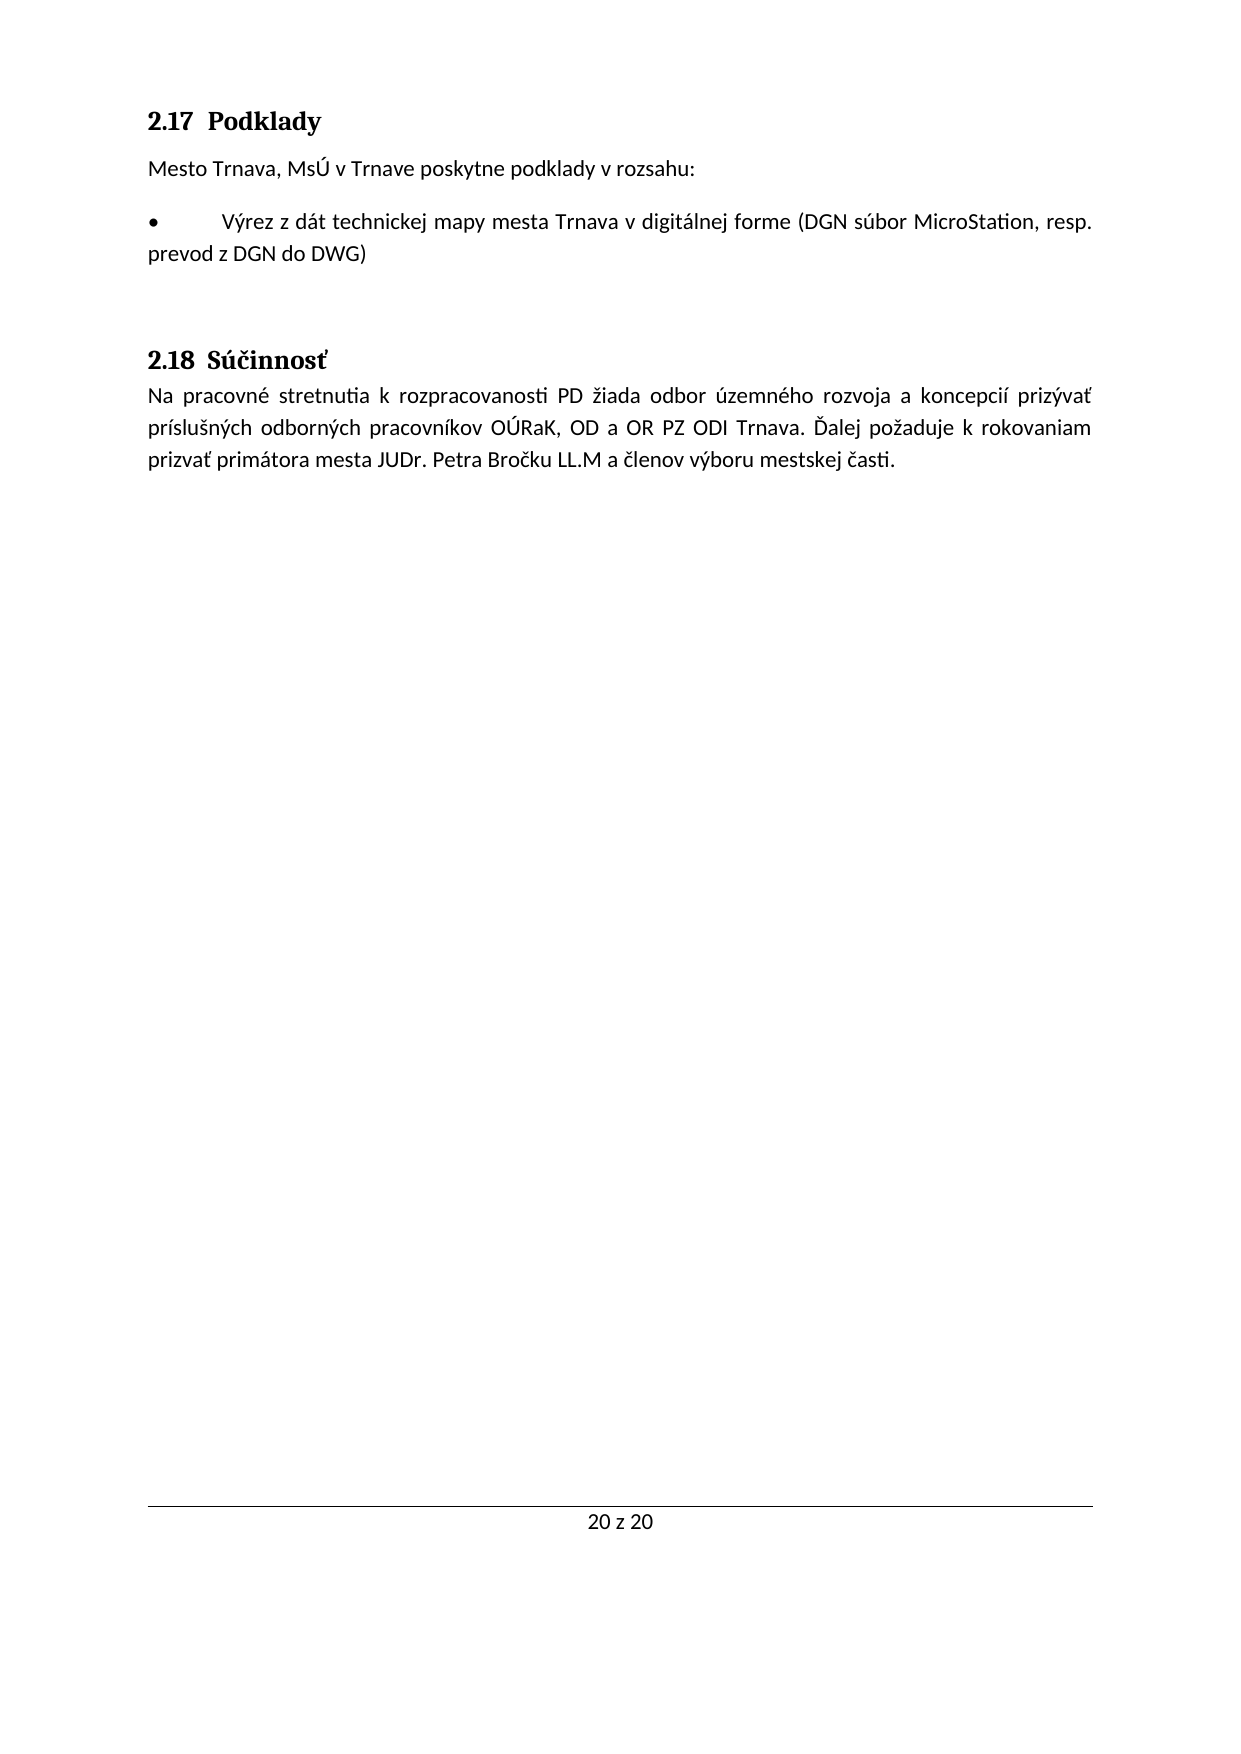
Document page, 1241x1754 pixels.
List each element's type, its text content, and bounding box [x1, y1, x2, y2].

subtitle Podklady [148, 106, 1092, 137]
text Mesto Trnava, MsÚ v Trnave poskytne podklady v rozsahu: [148, 154, 1092, 182]
text • Výrez z dát technickej mapy mesta Trnava v digitálnej forme (DGN súbor MicroStation, resp. prevod z DGN do DWG) [148, 207, 1092, 267]
subtitle Súčinnosť [148, 345, 1092, 376]
text Na pracovné stretnutia k rozpracovanosti PD žiada odbor územného rozvoja a koncepcií prizývať príslušných odborných pracovníkov OÚRaK, OD a OR PZ ODI Trnava. Ďalej požaduje k rokovaniam prizvať primátora mesta JUDr. Petra Bročku LL.M a členov výboru mestskej časti. [148, 381, 1092, 473]
